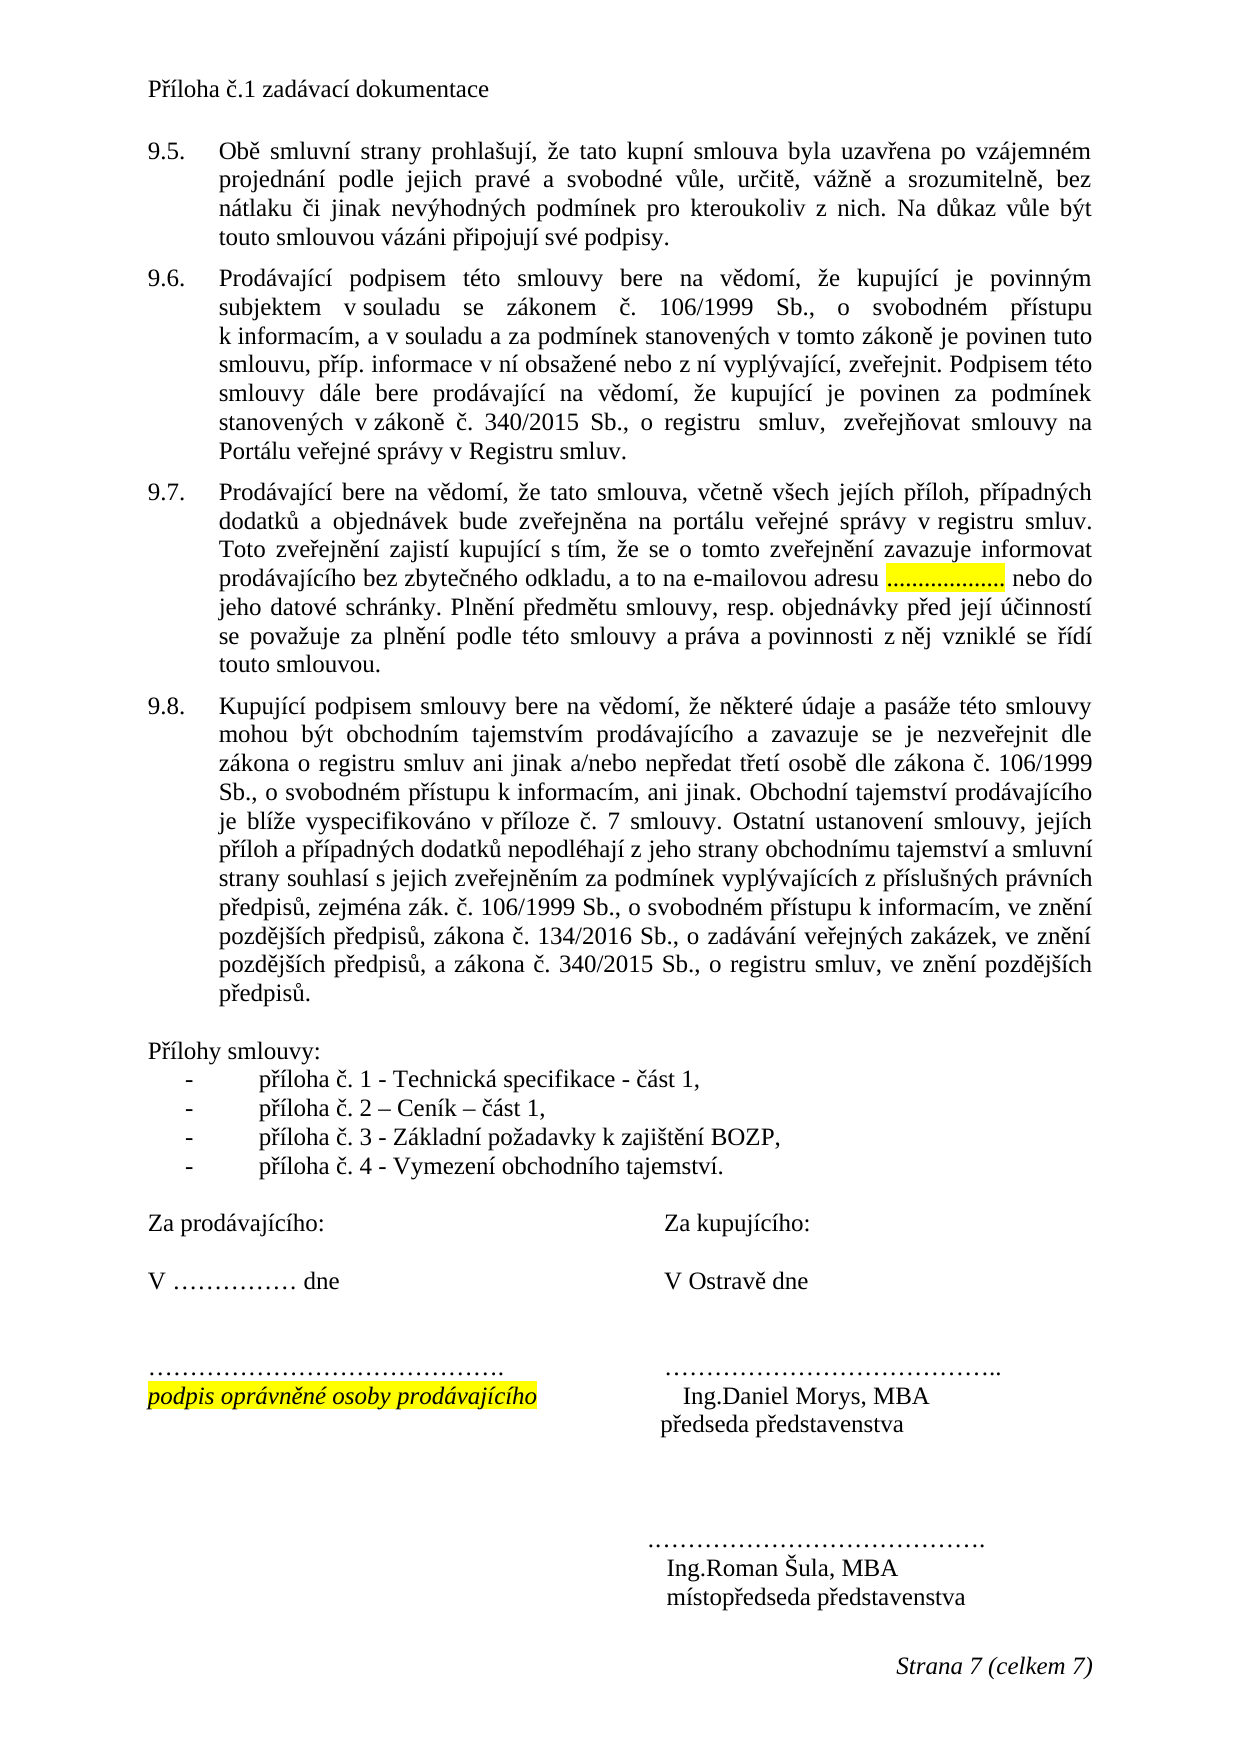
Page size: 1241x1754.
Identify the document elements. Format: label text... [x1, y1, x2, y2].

text Ing.Roman Šula, MBA [148, 1553, 1092, 1582]
text podpis oprávněné osoby prodávajícího Ing.Daniel Morys, MBA [537, 1381, 1092, 1409]
list Prodávající bere na vědomí, že tato smlouva, včetně všech jejích příloh, případných dodatků a objednávek bude zveřejněna na portálu veřejné správy v registru smluv. Toto zveřejnění zajistí kupující s tím, že se o tomto zveřejnění zavazuje informovat prodávajícího bez zbytečného odkladu, a to na e-mailovou adresu ................... nebo do jeho datové schránky. Plnění předmětu smlouvy, resp. objednávky před její účinností se považuje za plnění podle této smlouvy a práva a povinnosti z něj vzniklé se řídí touto smlouvou. [148, 477, 1092, 678]
list Obě smluvní strany prohlašují, že tato kupní smlouva byla uzavřena po vzájemném projednání podle jejich pravé a svobodné vůle, určitě, vážně a srozumitelně, bez nátlaku či jinak nevýhodných podmínek pro kteroukoliv z nich. Na důkaz vůle být touto smlouvou vázáni připojují své podpisy. [148, 136, 1092, 251]
list příloha č. 1 - Technická specifikace - část 1, [185, 1064, 1092, 1093]
text Přílohy smlouvy: [148, 1036, 1092, 1064]
text místopředseda představenstva [148, 1582, 1092, 1611]
text Za prodávajícího: Za kupujícího: [148, 1208, 1092, 1237]
list příloha č. 3 - Základní požadavky k zajištění BOZP, [185, 1122, 1092, 1151]
list Kupující podpisem smlouvy bere na vědomí, že některé údaje a pasáže této smlouvy mohou být obchodním tajemstvím prodávajícího a zavazuje se je nezveřejnit dle zákona o registru smluv ani jinak a/nebo nepředat třetí osobě dle zákona č. 106/1999 Sb., o svobodném přístupu k informacím, ani jinak. Obchodní tajemství prodávajícího je blíže vyspecifikováno v příloze č. 7 smlouvy. Ostatní ustanovení smlouvy, jejích příloh a případných dodatků nepodléhají z jeho strany obchodnímu tajemství a smluvní strany souhlasí s jejich zveřejněním za podmínek vyplývajících z příslušných právních předpisů, zejména zák. č. 106/1999 Sb., o svobodném přístupu k informacím, ve znění pozdějších předpisů, zákona č. 134/2016 Sb., o zadávání veřejných zakázek, ve znění pozdějších předpisů, a zákona č. 340/2015 Sb., o registru smluv, ve znění pozdějších předpisů. [148, 691, 1092, 1007]
list příloha č. 4 - Vymezení obchodního tajemství. [185, 1151, 1092, 1179]
text předseda představenstva [148, 1409, 1092, 1467]
list Prodávající podpisem této smlouvy bere na vědomí, že kupující je povinným subjektem v souladu se zákonem č. 106/1999 Sb., o svobodném přístupu k informacím, a v souladu a za podmínek stanovených v tomto zákoně je povinen tuto smlouvu, příp. informace v ní obsažené nebo z ní vyplývající, zveřejnit. Podpisem této smlouvy dále bere prodávající na vědomí, že kupující je povinen za podmínek stanovených v zákoně č. 340/2015 Sb., o registru smluv, zveřejňovat smlouvy na Portálu veřejné správy v Registru smluv. [148, 263, 1092, 464]
list příloha č. 2 – Ceník – část 1, [185, 1093, 1092, 1122]
text .…………………………………. [148, 1524, 1092, 1553]
text ……………………………………. ………………………………….. [148, 1352, 1092, 1381]
text V …………… dne V Ostravě dne [148, 1266, 1092, 1294]
